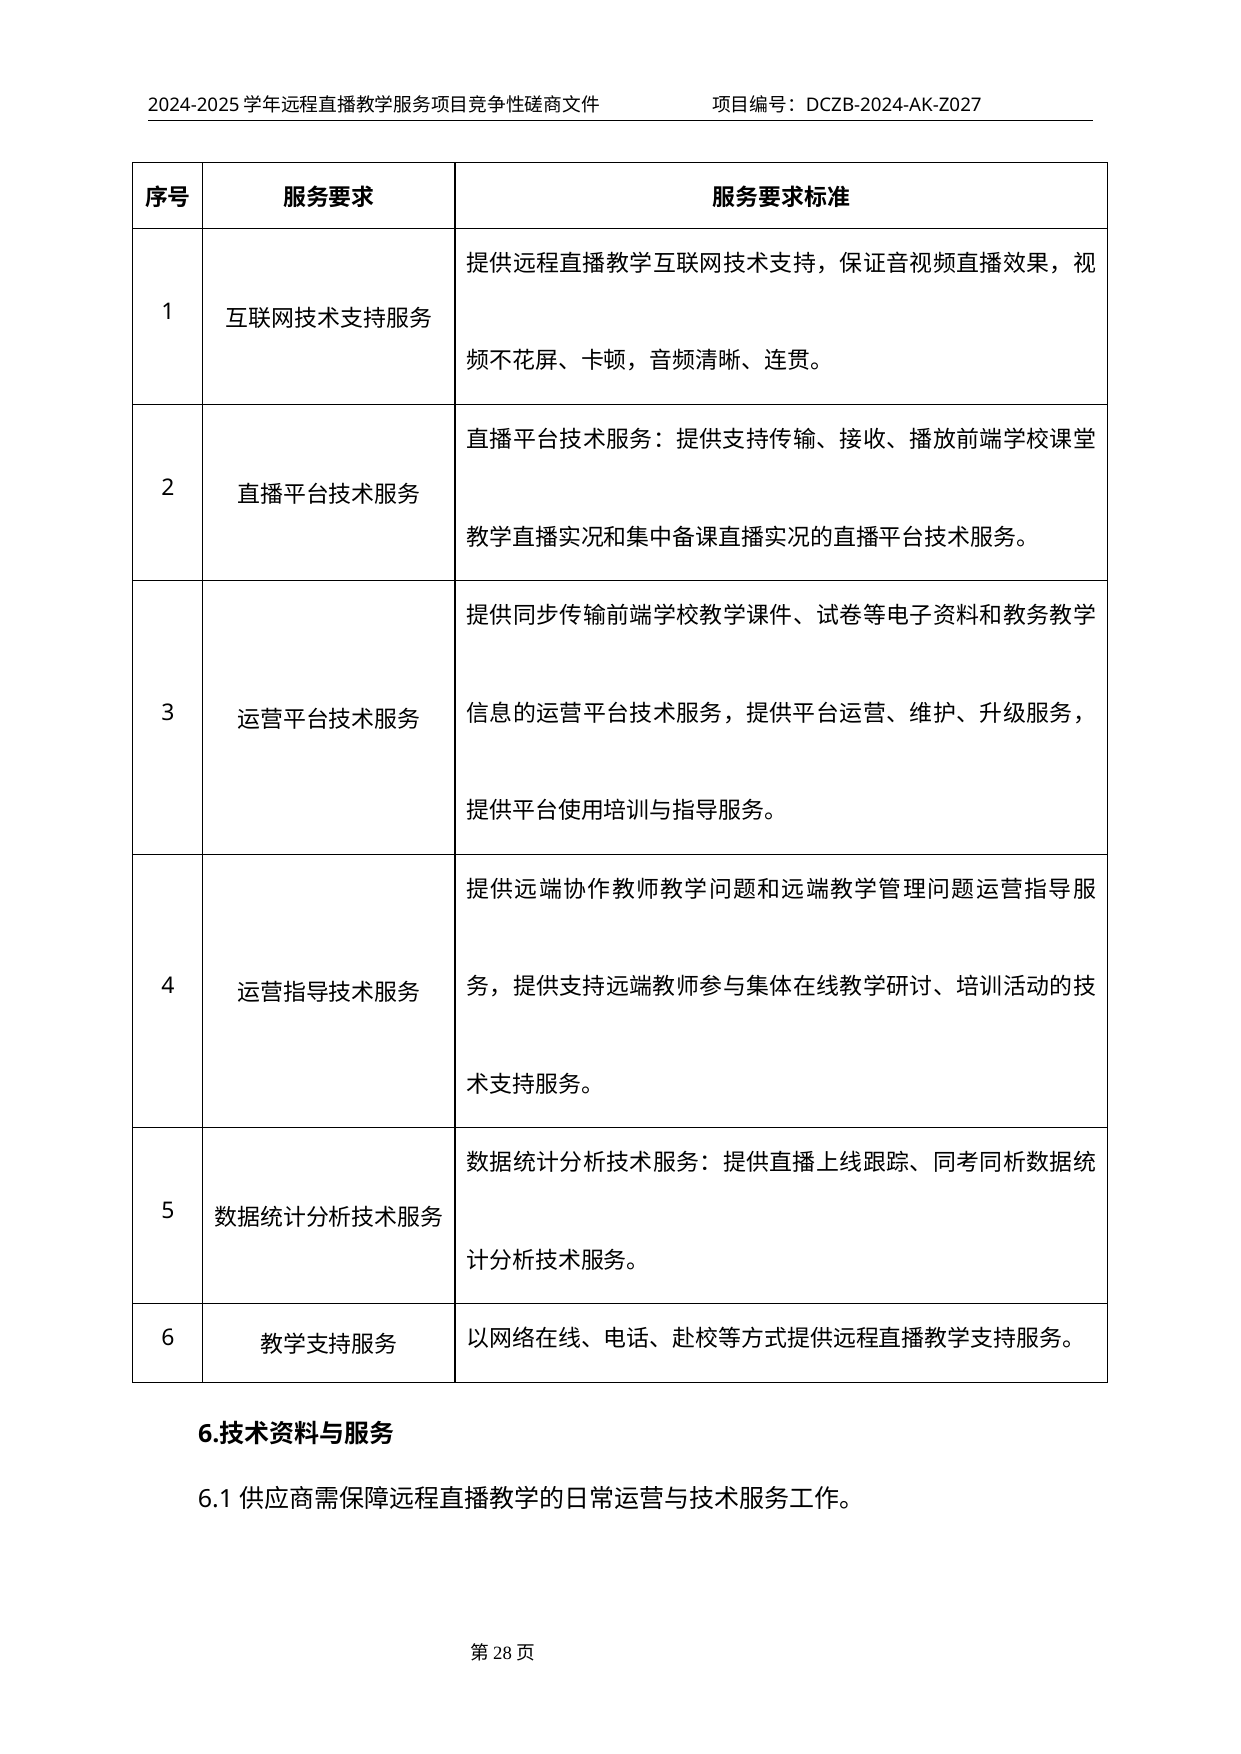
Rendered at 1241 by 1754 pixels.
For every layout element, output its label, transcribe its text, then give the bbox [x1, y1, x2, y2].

text 6.技术资料与服务 [148, 1399, 1093, 1464]
table_cell 运营指导技术服务 [203, 855, 454, 1127]
table_cell 教学支持服务 [203, 1304, 454, 1382]
table_cell 提供同步传输前端学校教学课件、试卷等电子资料和教务教学信息的运营平台技术服务，提供平台运营、维护、升级服务，提供平台使用培训与指导服务。 [456, 581, 1107, 854]
table_cell 直播平台技术服务：提供支持传输、接收、播放前端学校课堂教学直播实况和集中备课直播实况的直播平台技术服务。 [456, 405, 1107, 580]
table_cell 以网络在线、电话、赴校等方式提供远程直播教学支持服务。 [456, 1304, 1107, 1382]
table_header 序号 [133, 163, 202, 228]
table_header 服务要求标准 [456, 163, 1107, 228]
table_cell 1 [133, 229, 202, 404]
table_cell 运营平台技术服务 [203, 581, 454, 854]
table_cell 提供远端协作教师教学问题和远端教学管理问题运营指导服务，提供支持远端教师参与集体在线教学研讨、培训活动的技术支持服务。 [456, 855, 1107, 1127]
table_cell 数据统计分析技术服务 [203, 1128, 454, 1303]
table_cell 3 [133, 581, 202, 854]
table_cell 4 [133, 855, 202, 1127]
table_cell 互联网技术支持服务 [203, 229, 454, 404]
text 6.1 供应商需保障远程直播教学的日常运营与技术服务工作。 [148, 1464, 1093, 1529]
table_cell 2 [133, 405, 202, 580]
table_cell 直播平台技术服务 [203, 405, 454, 580]
table_cell 数据统计分析技术服务：提供直播上线跟踪、同考同析数据统计分析技术服务。 [456, 1128, 1107, 1303]
table_header 服务要求 [203, 163, 454, 228]
table_cell 提供远程直播教学互联网技术支持，保证音视频直播效果，视频不花屏、卡顿，音频清晰、连贯。 [456, 229, 1107, 404]
table_cell 6 [133, 1304, 202, 1382]
table_cell 5 [133, 1128, 202, 1303]
